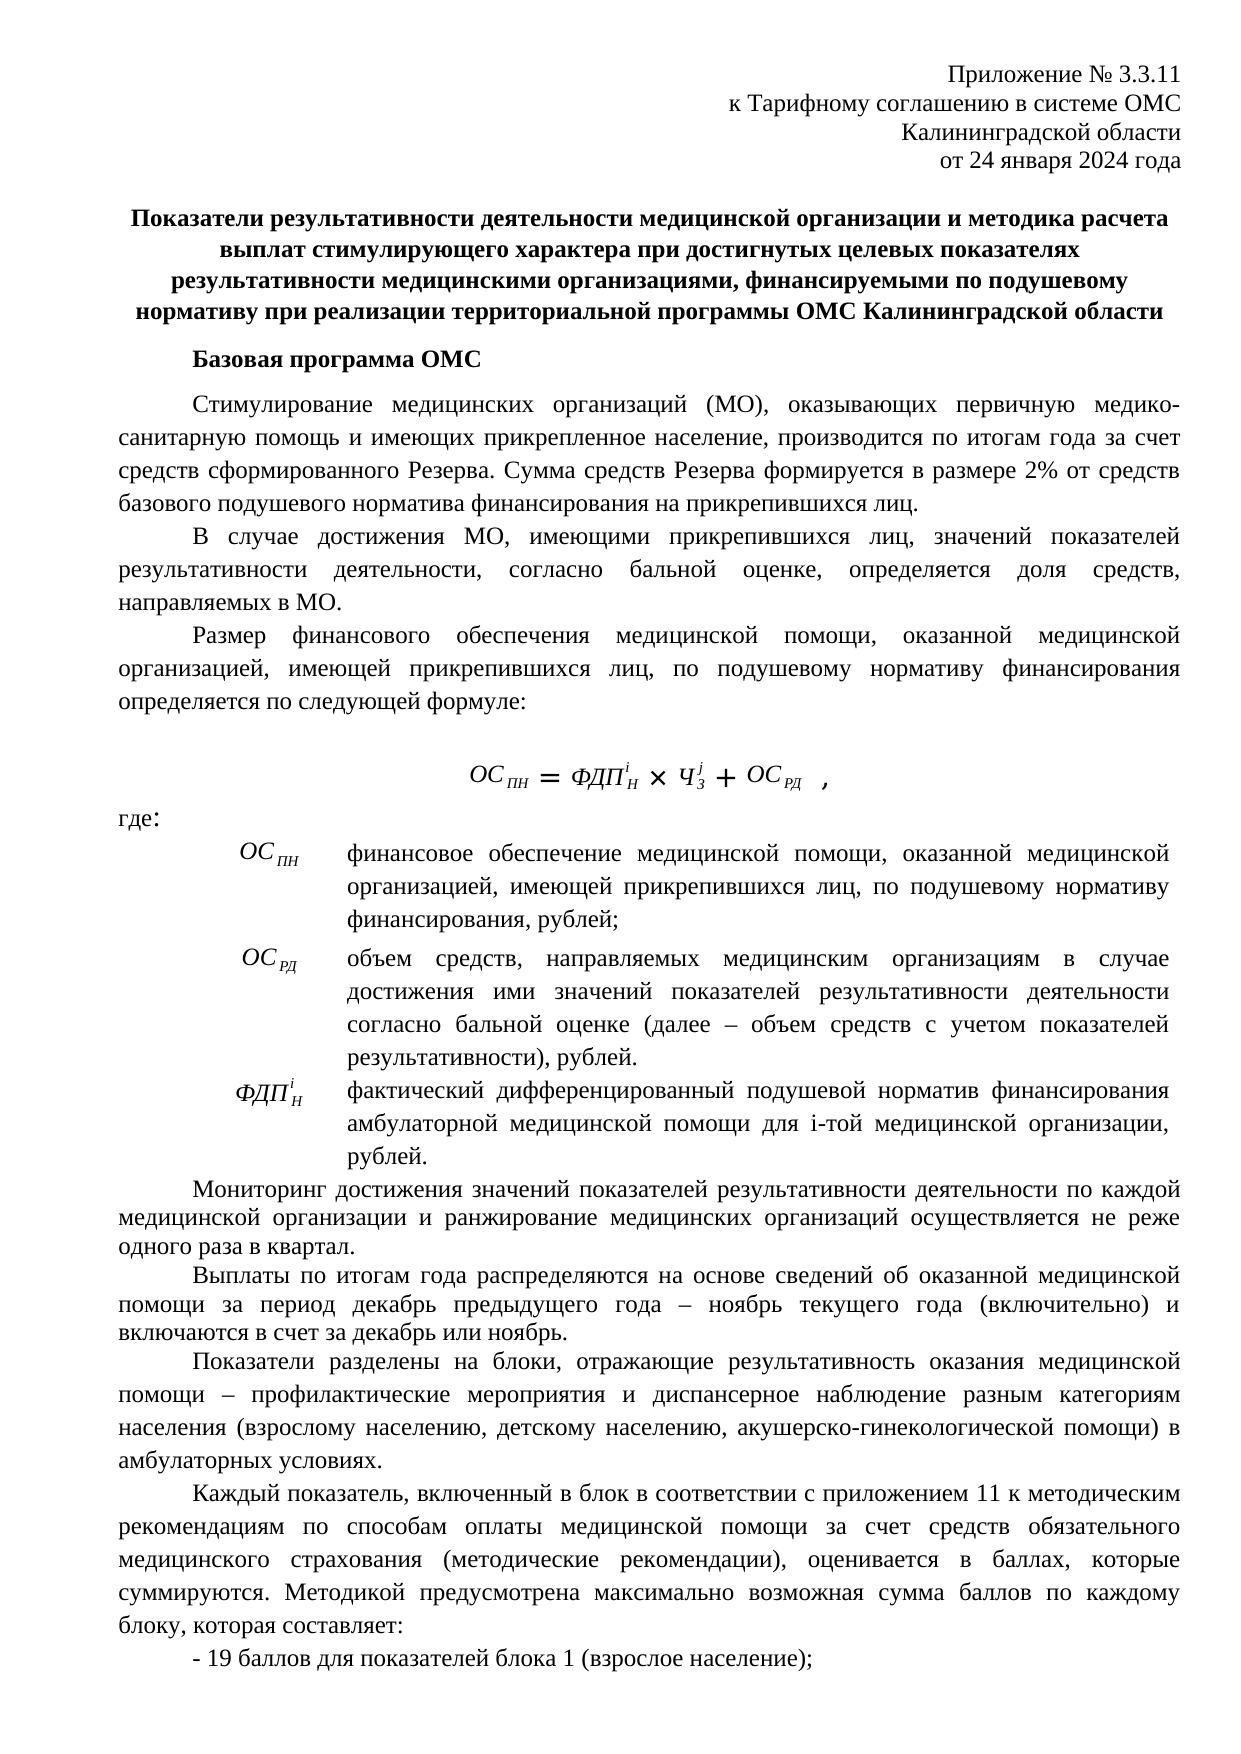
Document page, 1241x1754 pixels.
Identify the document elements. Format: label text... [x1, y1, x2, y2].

text Приложение № 3.3.11 [118, 59, 1181, 88]
text от 24 января 2024 года [118, 145, 1181, 174]
text Каждый показатель, включенный в блок в соответствии с приложением 11 к методическим рекомендациям по способам оплаты медицинской помощи за счет средств обязательного медицинского страхования (методические рекомендации), оценивается в баллах, которые суммируются. Методикой предусмотрена максимально возможная сумма баллов по каждому блоку, которая составляет: [118, 1478, 1181, 1639]
table_header [203, 838, 336, 943]
text - 19 баллов для показателей блока 1 (взрослое население); [118, 1643, 1181, 1672]
text Показатели разделены на блоки, отражающие результативность оказания медицинской помощи – профилактические мероприятия и диспансерное наблюдение разным категориям населения (взрослому населению, детскому населению, акушерско-гинекологической помощи) в амбулаторных условиях. [118, 1346, 1181, 1474]
text к Тарифному соглашению в системе ОМС [118, 88, 1181, 117]
table_cell [203, 1075, 336, 1174]
text Выплаты по итогам года распределяются на основе сведений об оказанной медицинской помощи за период декабрь предыдущего года – ноябрь текущего года (включительно) и включаются в счет за декабрь или ноябрь. [118, 1260, 1181, 1346]
table_cell объем средств, направляемых медицинским организациям в случае достижения ими значений показателей результативности деятельности согласно бальной оценке (далее – объем средств с учетом показателей результативности), рублей. [336, 943, 1181, 1075]
text где: [118, 799, 1181, 833]
text = × + , [118, 758, 1181, 794]
text Базовая программа ОМС [118, 344, 1181, 372]
text Мониторинг достижения значений показателей результативности деятельности по каждой медицинской организации и ранжирование медицинских организаций осуществляется не реже одного раза в квартал. [118, 1174, 1181, 1260]
table_header финансовое обеспечение медицинской помощи, оказанной медицинской организацией, имеющей прикрепившихся лиц, по подушевому нормативу финансирования, рублей; [336, 838, 1181, 943]
table_cell [203, 943, 336, 1075]
text Стимулирование медицинских организаций (МО), оказывающих первичную медико-санитарную помощь и имеющих прикрепленное население, производится по итогам года за счет средств сформированного Резерва. Сумма средств Резерва формируется в размере 2% от средств базового подушевого норматива финансирования на прикрепившихся лиц. [118, 389, 1181, 517]
text В случае достижения МО, имеющими прикрепившихся лиц, значений показателей результативности деятельности, согласно бальной оценке, определяется доля средств, направляемых в МО. [118, 521, 1181, 616]
text Показатели результативности деятельности медицинской организации и методика расчета выплат стимулирующего характера при достигнутых целевых показателях результативности медицинскими организациями, финансируемыми по подушевому нормативу при реализации территориальной программы ОМС Калининградской области [118, 203, 1181, 325]
table_cell фактический дифференцированный подушевой норматив финансирования амбулаторной медицинской помощи для i-той медицинской организации, рублей. [336, 1075, 1181, 1174]
text Размер финансового обеспечения медицинской помощи, оказанной медицинской организацией, имеющей прикрепившихся лиц, по подушевому нормативу финансирования определяется по следующей формуле: [118, 620, 1181, 715]
text Калининградской области [118, 117, 1181, 145]
